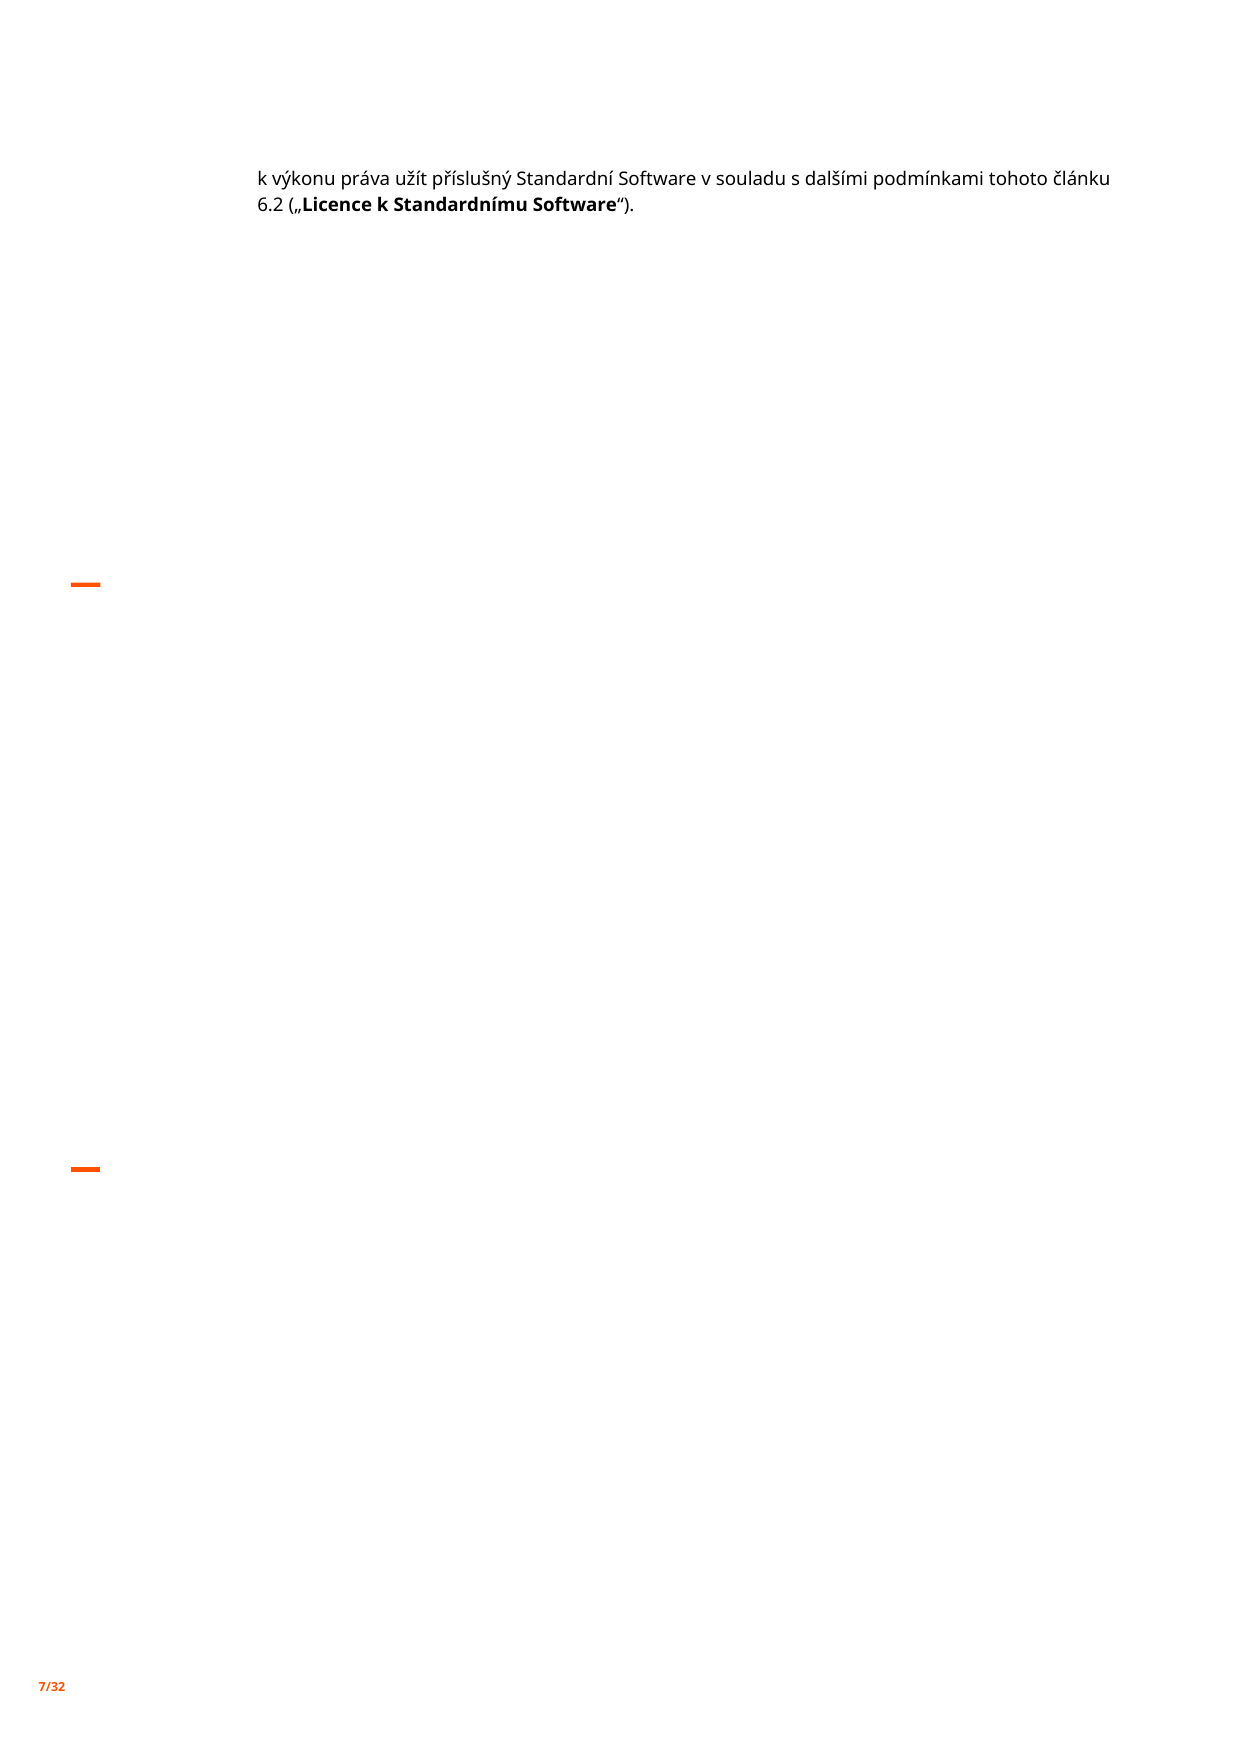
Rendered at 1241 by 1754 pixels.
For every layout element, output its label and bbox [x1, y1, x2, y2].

text [186, 165, 1134, 216]
